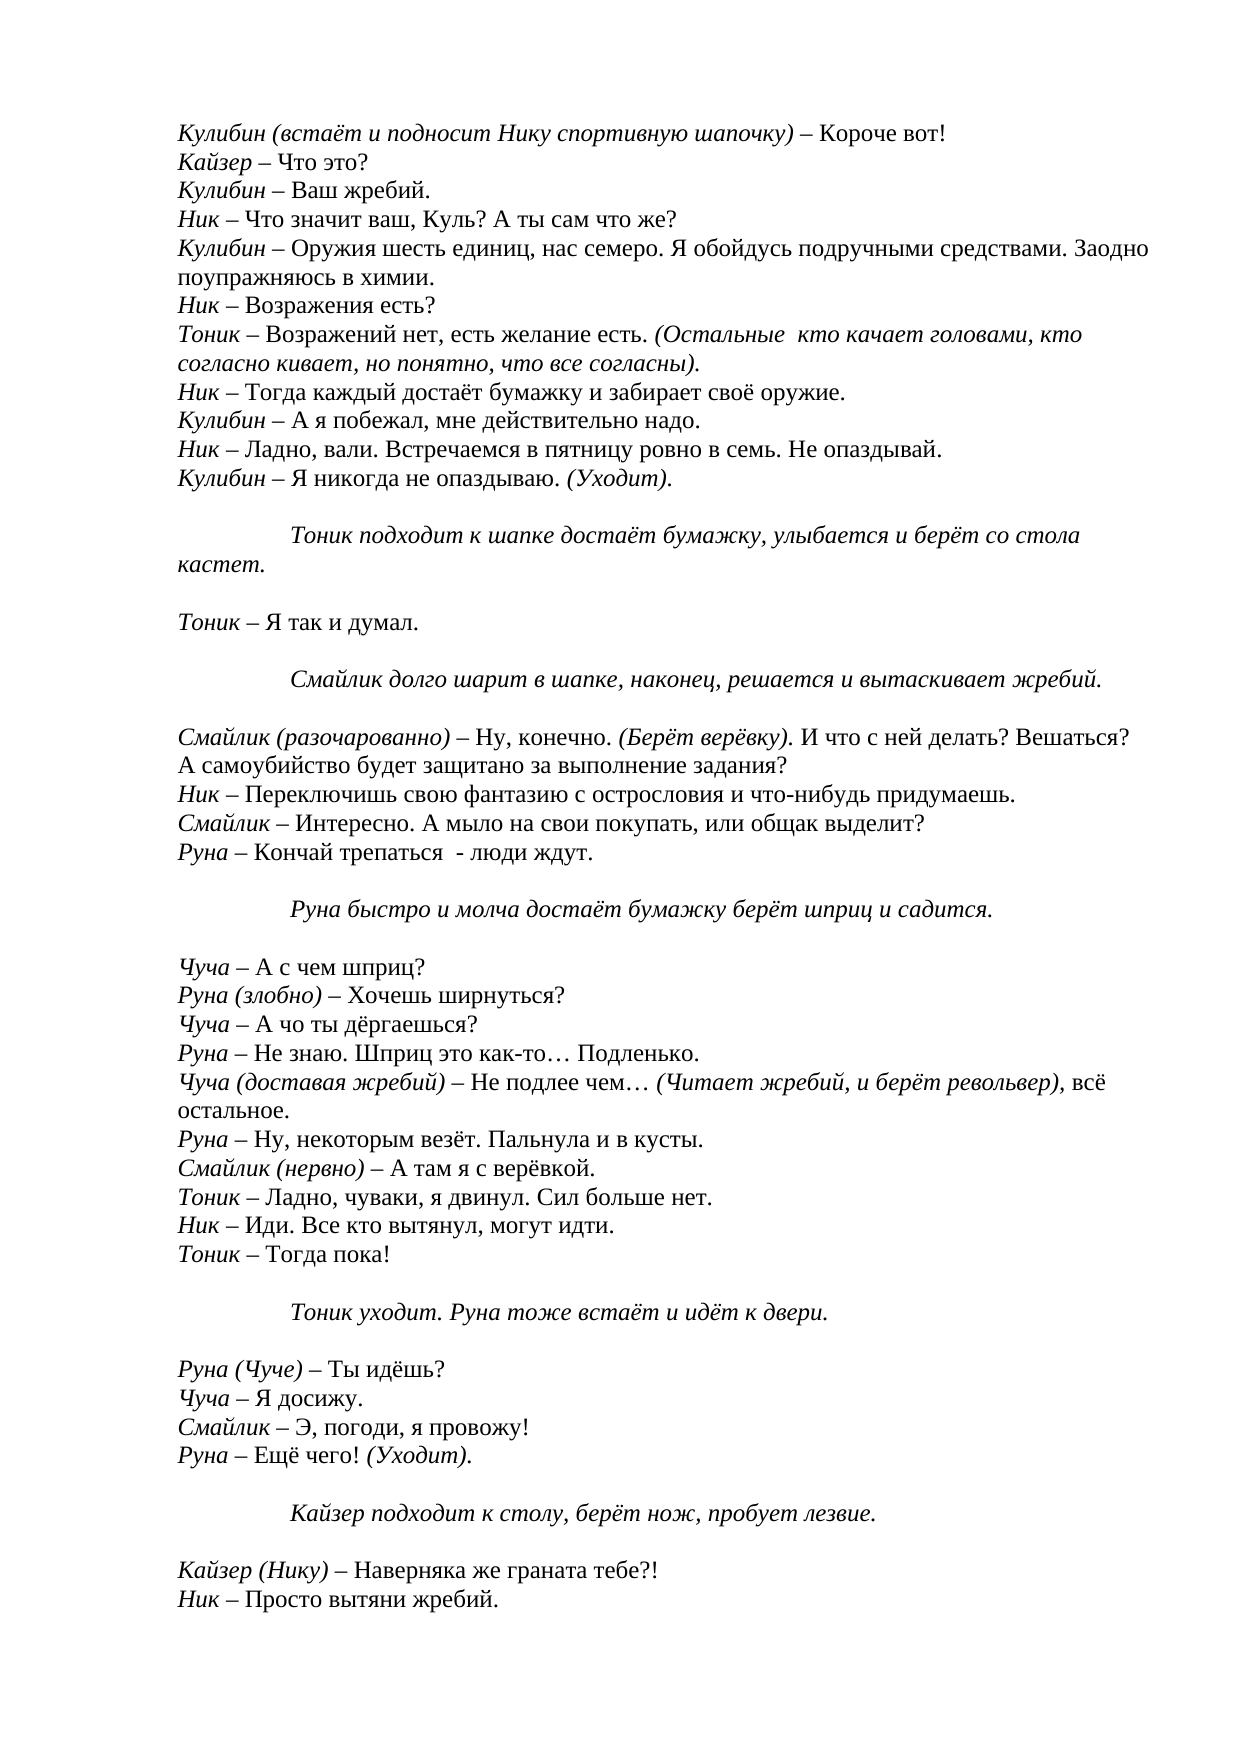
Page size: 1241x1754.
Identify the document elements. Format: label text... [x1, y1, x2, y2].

text Тоник – Тогда пока! [177, 1239, 1152, 1268]
text Кулибин – Оружия шесть единиц, нас семеро. Я обойдусь подручными средствами. Заодно поупражняюсь в химии. [177, 233, 1152, 291]
text Ник – Переключишь свою фантазию с острословия и что-нибудь придумаешь. [177, 779, 1152, 808]
text Смайлик – Интересно. А мыло на свои покупать, или общак выделит? [177, 808, 1152, 837]
text Ник – Тогда каждый достаёт бумажку и забирает своё оружие. [177, 377, 1152, 406]
text Тоник – Возражений нет, есть желание есть. (Остальные кто качает головами, кто согласно кивает, но понятно, что все согласны). [177, 319, 1152, 377]
text Ник – Ладно, вали. Встречаемся в пятницу ровно в семь. Не опаздывай. [177, 434, 1152, 463]
text Смайлик долго шарит в шапке, наконец, решается и вытаскивает жребий. [177, 664, 1152, 693]
text Ник – Иди. Все кто вытянул, могут идти. [177, 1211, 1152, 1239]
text Ник – Просто вытяни жребий. [177, 1584, 1152, 1613]
text Тоник – Ладно, чуваки, я двинул. Сил больше нет. [177, 1182, 1152, 1211]
text Чуча – А чо ты дёргаешься? [177, 1009, 1152, 1038]
text Тоник подходит к шапке достаёт бумажку, улыбается и берёт со стола кастет. [177, 521, 1152, 578]
subtitle Кулибин (встаёт и подносит Нику спортивную шапочку) – Короче вот! [177, 118, 1152, 147]
subtitle Чуча (доставая жребий) – Не подлее чем… (Читает жребий, и берёт револьвер), всё остальное. [177, 1067, 1152, 1124]
text Кайзер – Что это? [177, 147, 1152, 176]
text Ник – Возражения есть? [177, 291, 1152, 319]
text Руна быстро и молча достаёт бумажку берёт шприц и садится. [177, 894, 1152, 923]
text Ник – Что значит ваш, Куль? А ты сам что же? [177, 204, 1152, 233]
text Руна (злобно) – Хочешь ширнуться? [177, 981, 1152, 1009]
text Смайлик (нервно) – А там я с верёвкой. [177, 1153, 1152, 1182]
text Кулибин – А я побежал, мне действительно надо. [177, 406, 1152, 434]
text Чуча – А с чем шприц? [177, 952, 1152, 981]
text Смайлик – Э, погоди, я провожу! [177, 1412, 1152, 1441]
text Тоник уходит. Руна тоже встаёт и идёт к двери. [177, 1297, 1152, 1326]
text Руна (Чуче) – Ты идёшь? [177, 1354, 1152, 1383]
text Руна – Кончай трепаться - люди ждут. [177, 837, 1152, 866]
text Руна – Ещё чего! (Уходит). [177, 1441, 1152, 1469]
text Чуча – Я досижу. [177, 1383, 1152, 1412]
text Кулибин – Я никогда не опаздываю. (Уходит). [177, 463, 1152, 492]
text Смайлик (разочарованно) – Ну, конечно. (Берёт верёвку). И что с ней делать? Вешаться? А самоубийство будет защитано за выполнение задания? [177, 722, 1152, 779]
text Тоник – Я так и думал. [177, 607, 1152, 636]
text Руна – Ну, некоторым везёт. Пальнула и в кусты. [177, 1124, 1152, 1153]
text Руна – Не знаю. Шприц это как-то… Подленько. [177, 1038, 1152, 1067]
text Кайзер (Нику) – Наверняка же граната тебе?! [177, 1556, 1152, 1584]
text Кулибин – Ваш жребий. [177, 176, 1152, 204]
text Кайзер подходит к столу, берёт нож, пробует лезвие. [177, 1498, 1152, 1527]
